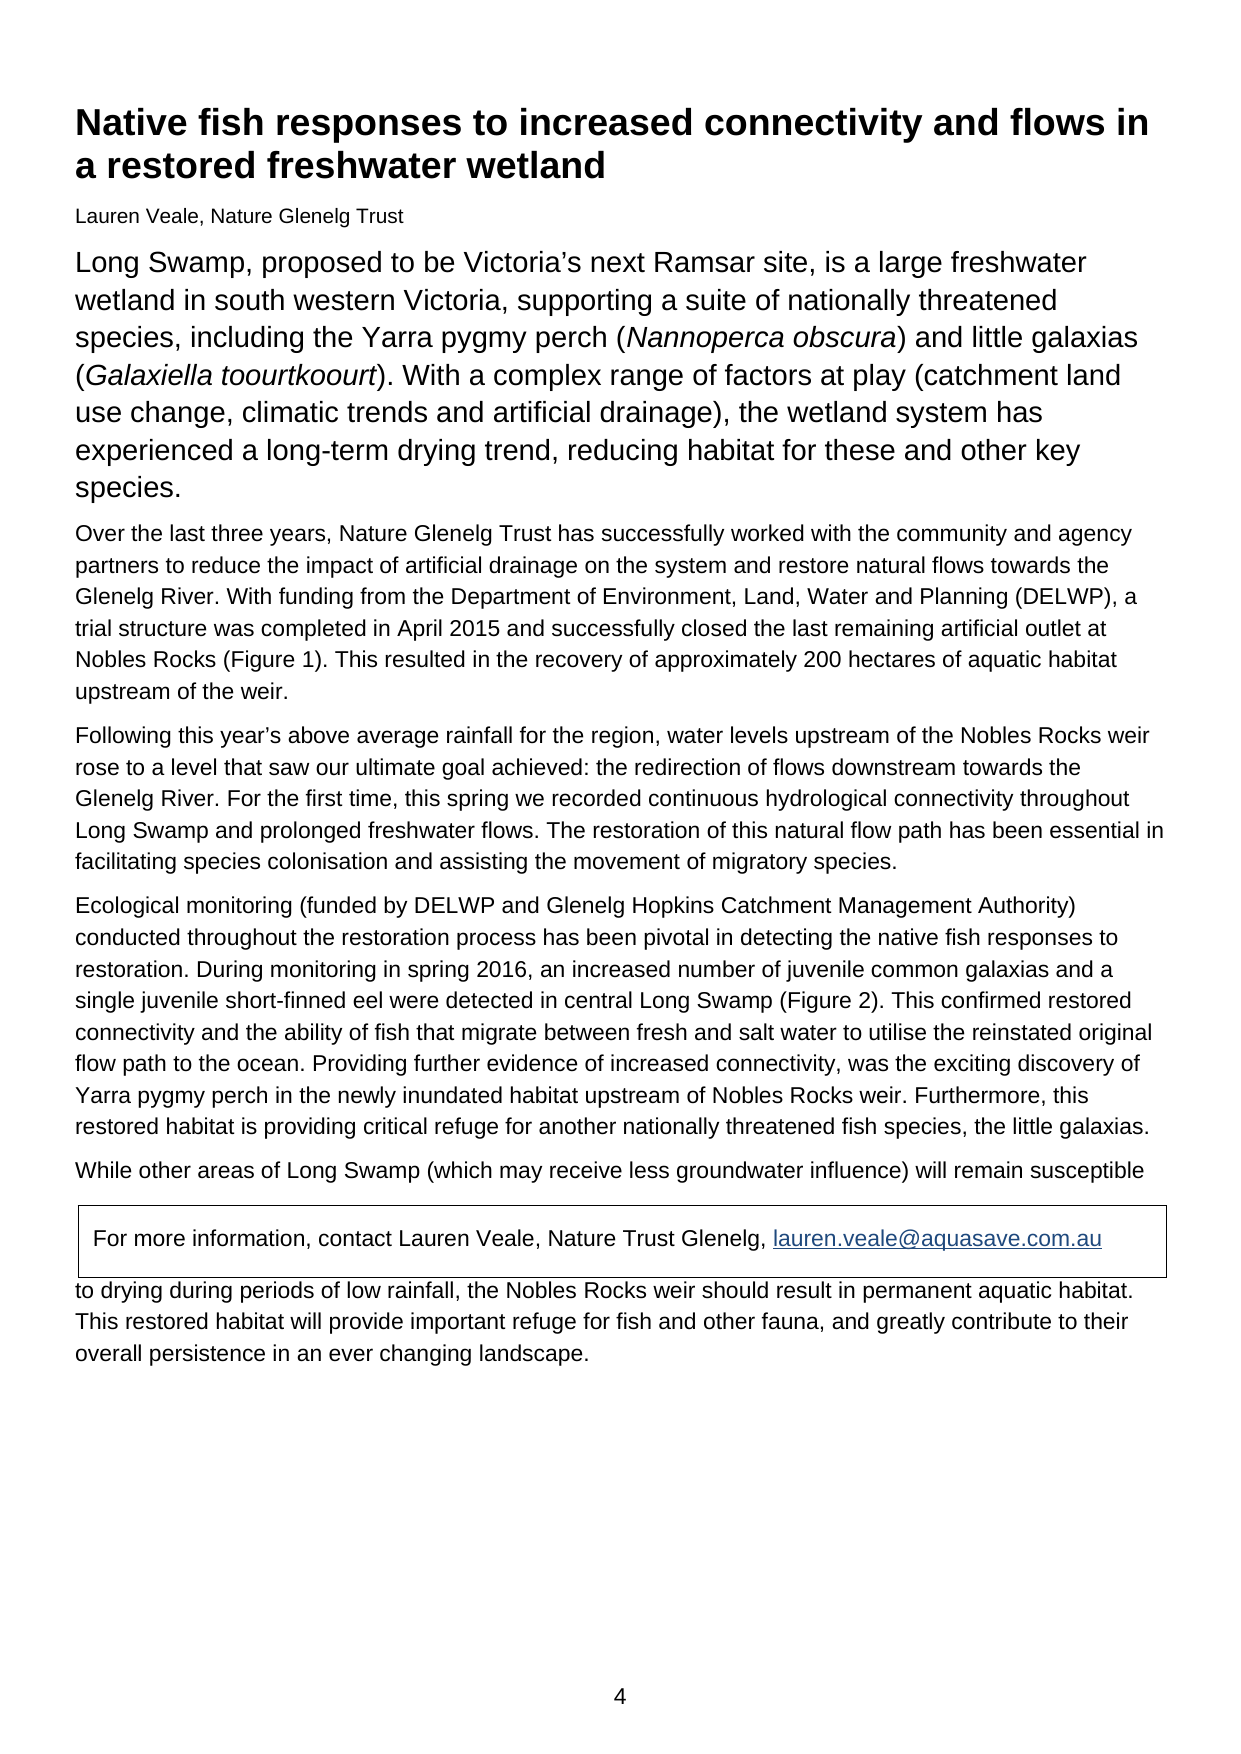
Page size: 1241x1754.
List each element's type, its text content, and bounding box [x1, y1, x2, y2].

text Lauren Veale, Nature Glenelg Trust [75, 204, 1165, 228]
text Over the last three years, Nature Glenelg Trust has successfully worked with the community and agency partners to reduce the impact of artificial drainage on the system and restore natural flows towards the Glenelg River. With funding from the Department of Environment, Land, Water and Planning (DELWP), a trial structure was completed in April 2015 and successfully closed the last remaining artificial outlet at Nobles Rocks (Figure 1). This resulted in the recovery of approximately 200 hectares of aquatic habitat upstream of the weir. [75, 520, 1165, 704]
text Following this year’s above average rainfall for the region, water levels upstream of the Nobles Rocks weir rose to a level that saw our ultimate goal achieved: the redirection of flows downstream towards the Glenelg River. For the first time, this spring we recorded continuous hydrological connectivity throughout Long Swamp and prolonged freshwater flows. The restoration of this natural flow path has been essential in facilitating species colonisation and assisting the movement of migratory species. [75, 722, 1165, 875]
text Native fish responses to increased connectivity and flows in a restored freshwater wetland [75, 100, 1165, 186]
text Long Swamp, proposed to be Victoria’s next Ramsar site, is a large freshwater wetland in south western Victoria, supporting a suite of nationally threatened species, including the Yarra pygmy perch (Nannoperca obscura) and little galaxias (Galaxiella toourtkoourt). With a complex range of factors at play (catchment land use change, climatic trends and artificial drainage), the wetland system has experienced a long-term drying trend, reducing habitat for these and other key species. [75, 245, 1165, 504]
text Ecological monitoring (funded by DELWP and Glenelg Hopkins Catchment Management Authority) conducted throughout the restoration process has been pivotal in detecting the native fish responses to restoration. During monitoring in spring 2016, an increased number of juvenile common galaxias and a single juvenile short-finned eel were detected in central Long Swamp (Figure 2). This confirmed restored connectivity and the ability of fish that migrate between fresh and salt water to utilise the reinstated original flow path to the ocean. Providing further evidence of increased connectivity, was the exciting discovery of Yarra pygmy perch in the newly inundated habitat upstream of Nobles Rocks weir. Furthermore, this restored habitat is providing critical refuge for another nationally threatened fish species, the little galaxias. [75, 892, 1165, 1140]
text While other areas of Long Swamp (which may receive less groundwater influence) will remain susceptible to drying during periods of low rainfall, the Nobles Rocks weir should result in permanent aquatic habitat. This restored habitat will provide important refuge for fish and other fauna, and greatly contribute to their overall persistence in an ever changing landscape. [75, 1157, 1165, 1366]
